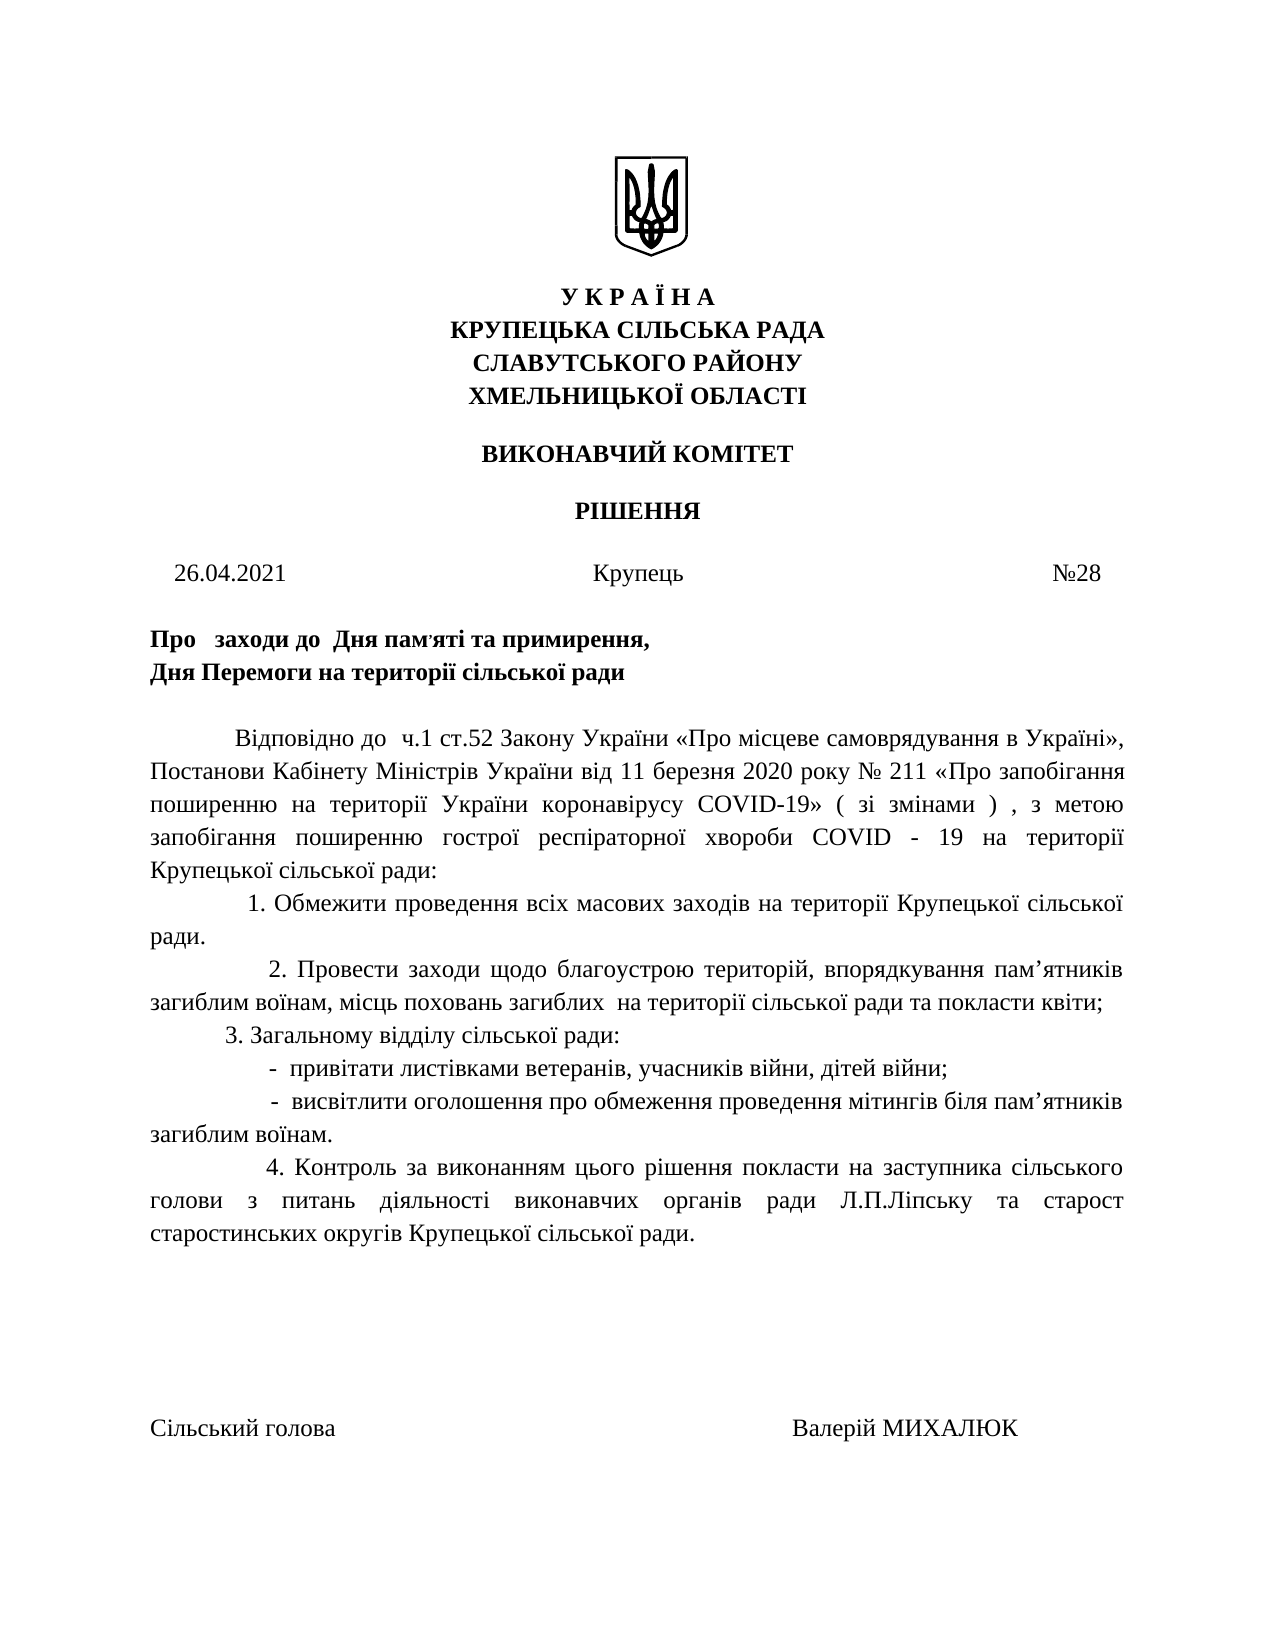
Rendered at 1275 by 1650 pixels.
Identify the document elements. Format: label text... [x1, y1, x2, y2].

text ХМЕЛЬНИЦЬКОЇ ОБЛАСТІ [150, 381, 1125, 410]
text Дня Перемоги на території сільської ради [150, 657, 1125, 686]
text КРУПЕЦЬКА СІЛЬСЬКА РАДА [150, 315, 1125, 344]
text 3. Загальному відділу сільської ради: [150, 1020, 1125, 1049]
text ВИКОНАВЧИЙ КОМІТЕТ [150, 439, 1125, 467]
text - привітати листівками ветеранів, учасників війни, дітей війни; [150, 1053, 1125, 1082]
text У К Р А Ї Н А [150, 282, 1125, 311]
text 26.04.2021 Крупець №28 [150, 558, 1125, 587]
text Про заходи до Дня пам,яті та примирення, [150, 624, 1125, 653]
text - висвітлити оголошення про обмеження проведення мітингів біля пам’ятників загиблим воїнам. [150, 1086, 1125, 1148]
text Відповідно до ч.1 ст.52 Закону України «Про місцеве самоврядування в Україні», Постанови Кабінету Міністрів України від 11 березня 2020 року № 211 «Про запобігання поширенню на території України коронавірусу COVID-19» ( зі змінами ) , з метою запобігання поширенню гострої респіраторної хвороби COVID - 19 на території Крупецької сільської ради: [150, 851, 1125, 884]
text Сільський голова Валерій МИХАЛЮК [150, 1413, 1125, 1442]
text 2. Провести заходи щодо благоустрою територій, впорядкування пам’ятників загиблим воїнам, місць поховань загиблих на території сільської ради та покласти квіти; [150, 954, 1125, 1016]
text СЛАВУТСЬКОГО РАЙОНУ [150, 348, 1125, 377]
text 4. Контроль за виконанням цього рішення покласти на заступника сільського голови з питань діяльності виконавчих органів ради Л.П.Ліпську та старост старостинських округів Крупецької сільської ради. [150, 1152, 1125, 1247]
text РІШЕННЯ [150, 496, 1125, 525]
text Відповідно до ч.1 ст.52 Закону України «Про місцеве самоврядування в Україні», Постанови Кабінету Міністрів України від 11 березня 2020 року № 211 «Про запобігання поширенню на території України коронавірусу COVID-19» ( зі змінами ) , з метою запобігання поширенню гострої респіраторної хвороби COVID - 19 на території Крупецької сільської ради: [150, 723, 1125, 789]
text 1. Обмежити проведення всіх масових заходів на території Крупецької сільської ради. [150, 888, 1125, 950]
